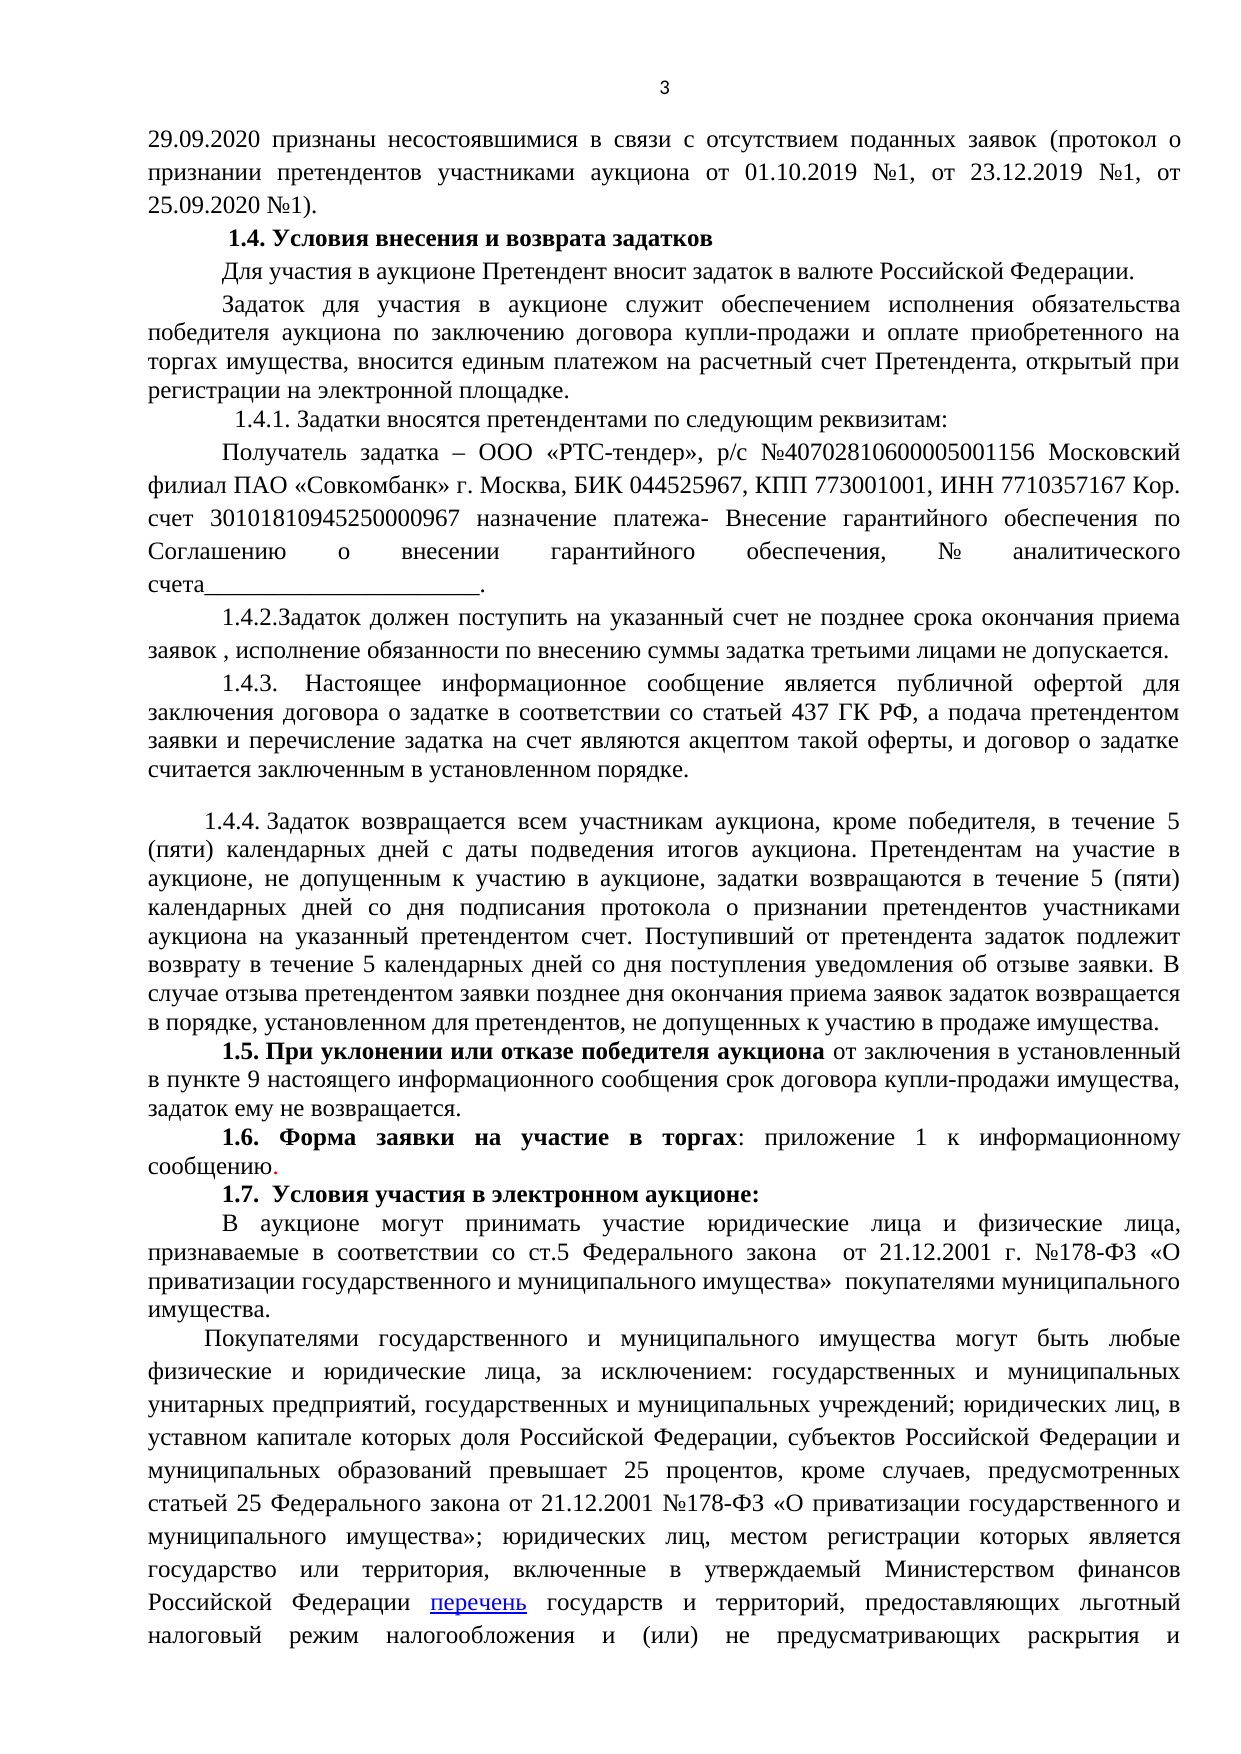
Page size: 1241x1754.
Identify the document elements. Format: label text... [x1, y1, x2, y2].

text 1.4.1. Задатки вносятся претендентами по следующим реквизитам: [148, 404, 1181, 432]
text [148, 124, 1181, 157]
text 1.4.3. Настоящее информационное сообщение является публичной офертой для заключения договора о задатке в соответствии со статьей 437 ГК РФ, а подача претендентом заявки и перечисление задатка на счет являются акцептом такой оферты, и договор о задатке считается заключенным в установленном порядке. [148, 668, 1181, 783]
text 1.4.2.Задаток должен поступить на указанный счет не позднее срока окончания приема заявок , исполнение обязанности по внесению суммы задатка третьими лицами не допускается. [148, 602, 1181, 664]
text Получатель задатка – ООО «РТС-тендер», р/с №40702810600005001156 Московский филиал ПАО «Совкомбанк» г. Москва, БИК 044525967, КПП 773001001, ИНН 7710357167 Кор. счет 30101810945250000967 назначение платежа- Внесение гарантийного обеспечения по Соглашению о внесении гарантийного обеспечения, № аналитического счета______________________. [148, 437, 1181, 598]
text 1.4. Условия внесения и возврата задатков [148, 223, 1181, 251]
text В аукционе могут принимать участие юридические лица и физические лица, признаваемые в соответствии со ст.5 Федерального закона от 21.12.2001 г. №178-ФЗ «О приватизации государственного и муниципального имущества» покупателями муниципального имущества. [148, 1208, 1181, 1323]
text 1.5. При уклонении или отказе победителя аукциона от заключения в установленный в пункте 9 настоящего информационного сообщения срок договора купли-продажи имущества, задаток ему не возвращается. [148, 1036, 1181, 1122]
text Задаток для участия в аукционе служит обеспечением исполнения обязательства победителя аукциона по заключению договора купли-продажи и оплате приобретенного на торгах имущества, вносится единым платежом на расчетный счет Претендента, открытый при регистрации на электронной площадке. [148, 289, 1181, 404]
text 1.7. Условия участия в электронном аукционе: [148, 1179, 1181, 1208]
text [148, 1323, 1181, 1649]
text Для участия в аукционе Претендент вносит задаток в валюте Российской Федерации. [148, 256, 1181, 284]
text 1.6. Форма заявки на участие в торгах: приложение 1 к информационному сообщению. [148, 1122, 1181, 1179]
text 1.4.4. Задаток возвращается всем участникам аукциона, кроме победителя, в течение 5 (пяти) календарных дней с даты подведения итогов аукциона. Претендентам на участие в аукционе, не допущенным к участию в аукционе, задатки возвращаются в течение 5 (пяти) календарных дней со дня подписания протокола о признании претендентов участниками аукциона на указанный претендентом счет. Поступивший от претендента задаток подлежит возврату в течение 5 календарных дней со дня поступления уведомления об отзыве заявки. В случае отзыва претендентом заявки позднее дня окончания приема заявок задаток возвращается в порядке, установленном для претендентов, не допущенных к участию в продаже имущества. [148, 806, 1181, 1036]
